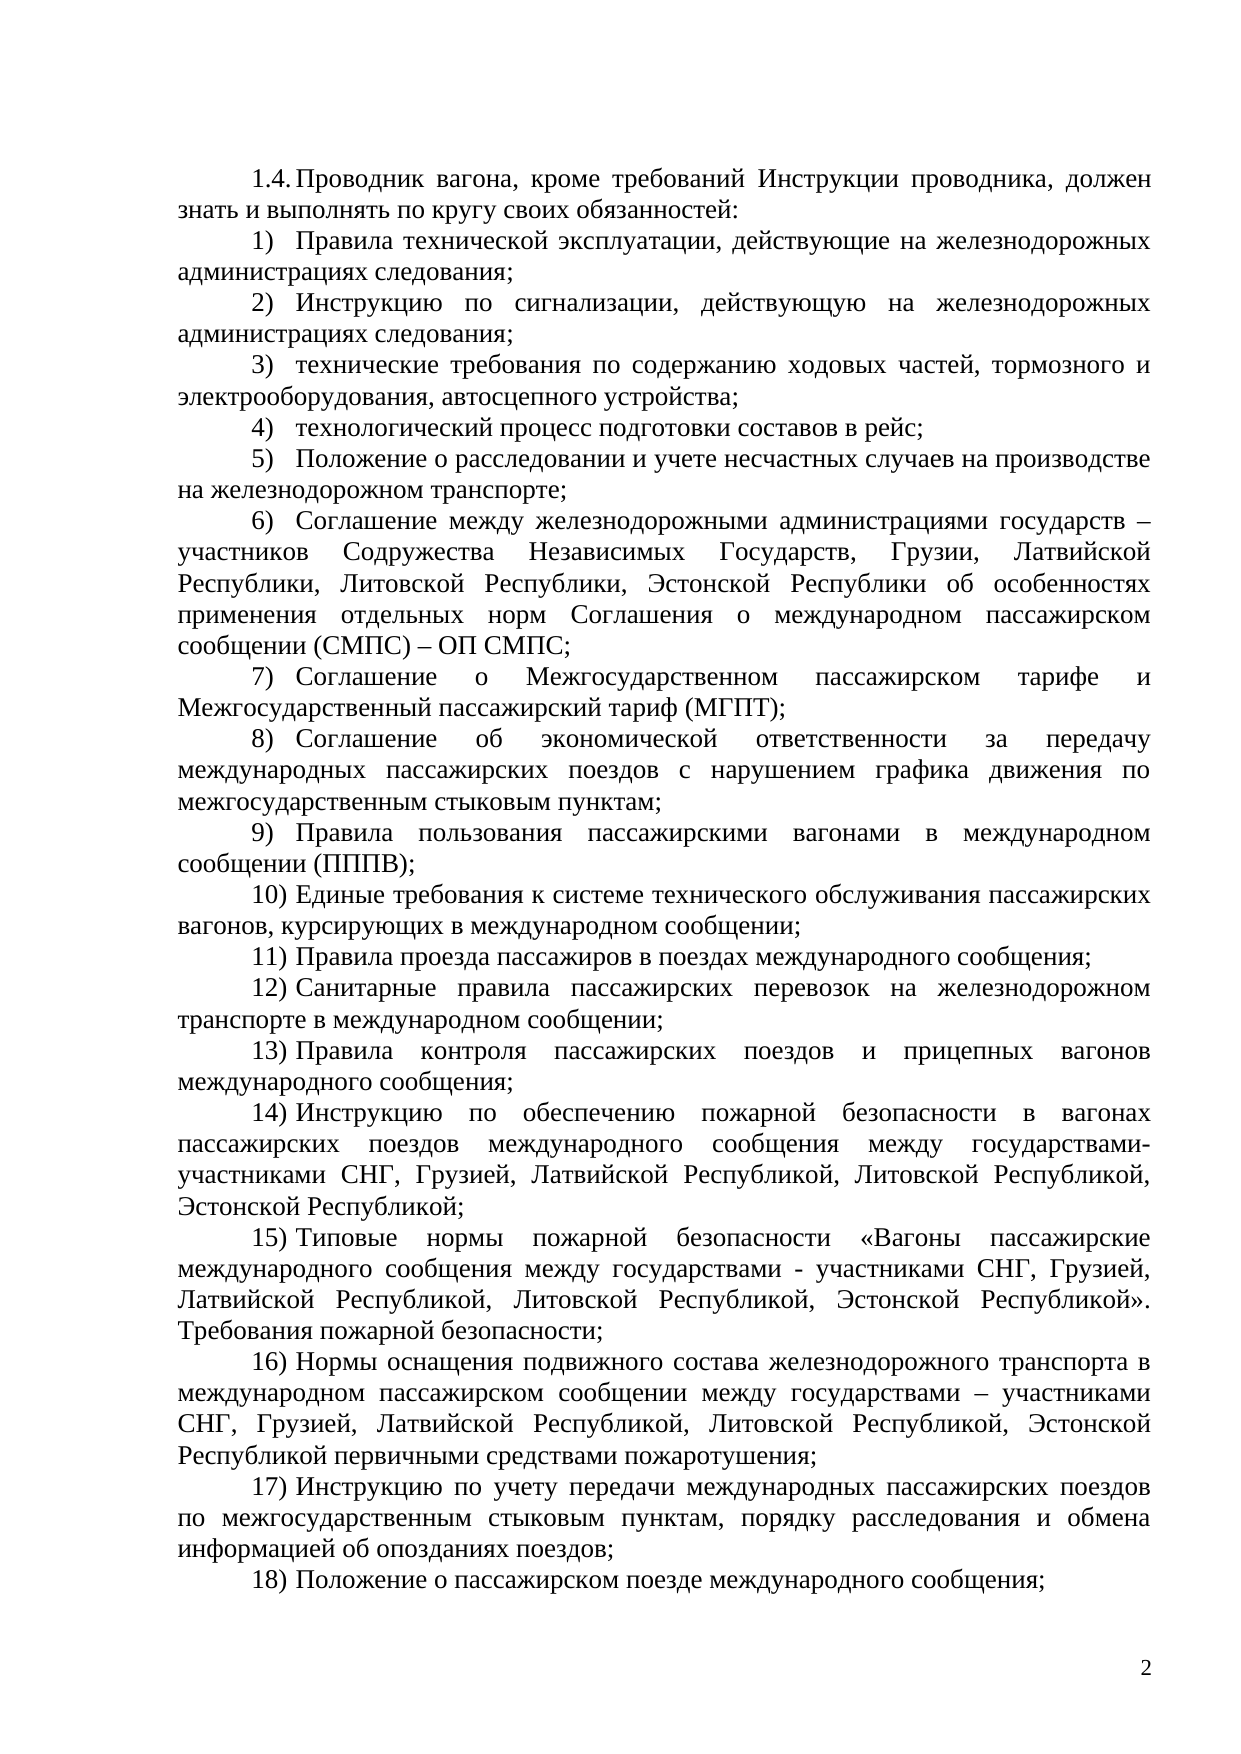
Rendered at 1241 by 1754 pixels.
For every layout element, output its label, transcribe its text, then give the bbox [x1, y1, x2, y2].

text 12) Санитарные правила пассажирских перевозок на железнодорожном транспорте в международном сообщении; [177, 972, 1152, 1034]
text 10) Единые требования к системе технического обслуживания пассажирских вагонов, курсирующих в международном сообщении; [177, 878, 1152, 940]
text 4) технологический процесс подготовки составов в рейс; [177, 411, 1152, 442]
text 16) Нормы оснащения подвижного состава железнодорожного транспорта в международном пассажирском сообщении между государствами – участниками СНГ, Грузией, Латвийской Республикой, Литовской Республикой, Эстонской Республикой первичными средствами пожаротушения; [177, 1345, 1152, 1470]
text 1) Правила технической эксплуатации, действующие на железнодорожных администрациях следования; [177, 224, 1152, 286]
text 15) Типовые нормы пожарной безопасности «Вагоны пассажирские международного сообщения между государствами - участниками СНГ, Грузией, Латвийской Республикой, Литовской Республикой, Эстонской Республикой». Требования пожарной безопасности; [177, 1221, 1152, 1345]
text 17) Инструкцию по учету передачи международных пассажирских поездов по межгосударственным стыковым пунктам, порядку расследования и обмена информацией об опозданиях поездов; [177, 1470, 1152, 1563]
text 18) Положение о пассажирском поезде международного сообщения; [177, 1563, 1152, 1594]
text 5) Положение о расследовании и учете несчастных случаев на производстве на железнодорожном транспорте; [177, 442, 1152, 504]
text 9) Правила пользования пассажирскими вагонами в международном сообщении (ПППВ); [177, 816, 1152, 878]
text 3) технические требования по содержанию ходовых частей, тормозного и электрооборудования, автосцепного устройства; [177, 349, 1152, 411]
text 13) Правила контроля пассажирских поездов и прицепных вагонов международного сообщения; [177, 1034, 1152, 1096]
text 2) Инструкцию по сигнализации, действующую на железнодорожных администрациях следования; [177, 286, 1152, 349]
text 14) Инструкцию по обеспечению пожарной безопасности в вагонах пассажирских поездов международного сообщения между государствами-участниками СНГ, Грузией, Латвийской Республикой, Литовской Республикой, Эстонской Республикой; [177, 1096, 1152, 1221]
text 6) Соглашение между железнодорожными администрациями государств – участников Содружества Независимых Государств, Грузии, Латвийской Республики, Литовской Республики, Эстонской Республики об особенностях применения отдельных норм Соглашения о международном пассажирском сообщении (СМПС) – ОП СМПС; [177, 504, 1152, 660]
text 7) Соглашение о Межгосударственном пассажирском тарифе и Межгосударственный пассажирский тариф (МГПТ); [177, 660, 1152, 722]
text 11) Правила проезда пассажиров в поездах международного сообщения; [177, 940, 1152, 972]
text 8) Соглашение об экономической ответственности за передачу международных пассажирских поездов с нарушением графика движения по межгосударственным стыковым пунктам; [177, 722, 1152, 816]
text 1.4. Проводник вагона, кроме требований Инструкции проводника, должен знать и выполнять по кругу своих обязанностей: [177, 162, 1152, 224]
